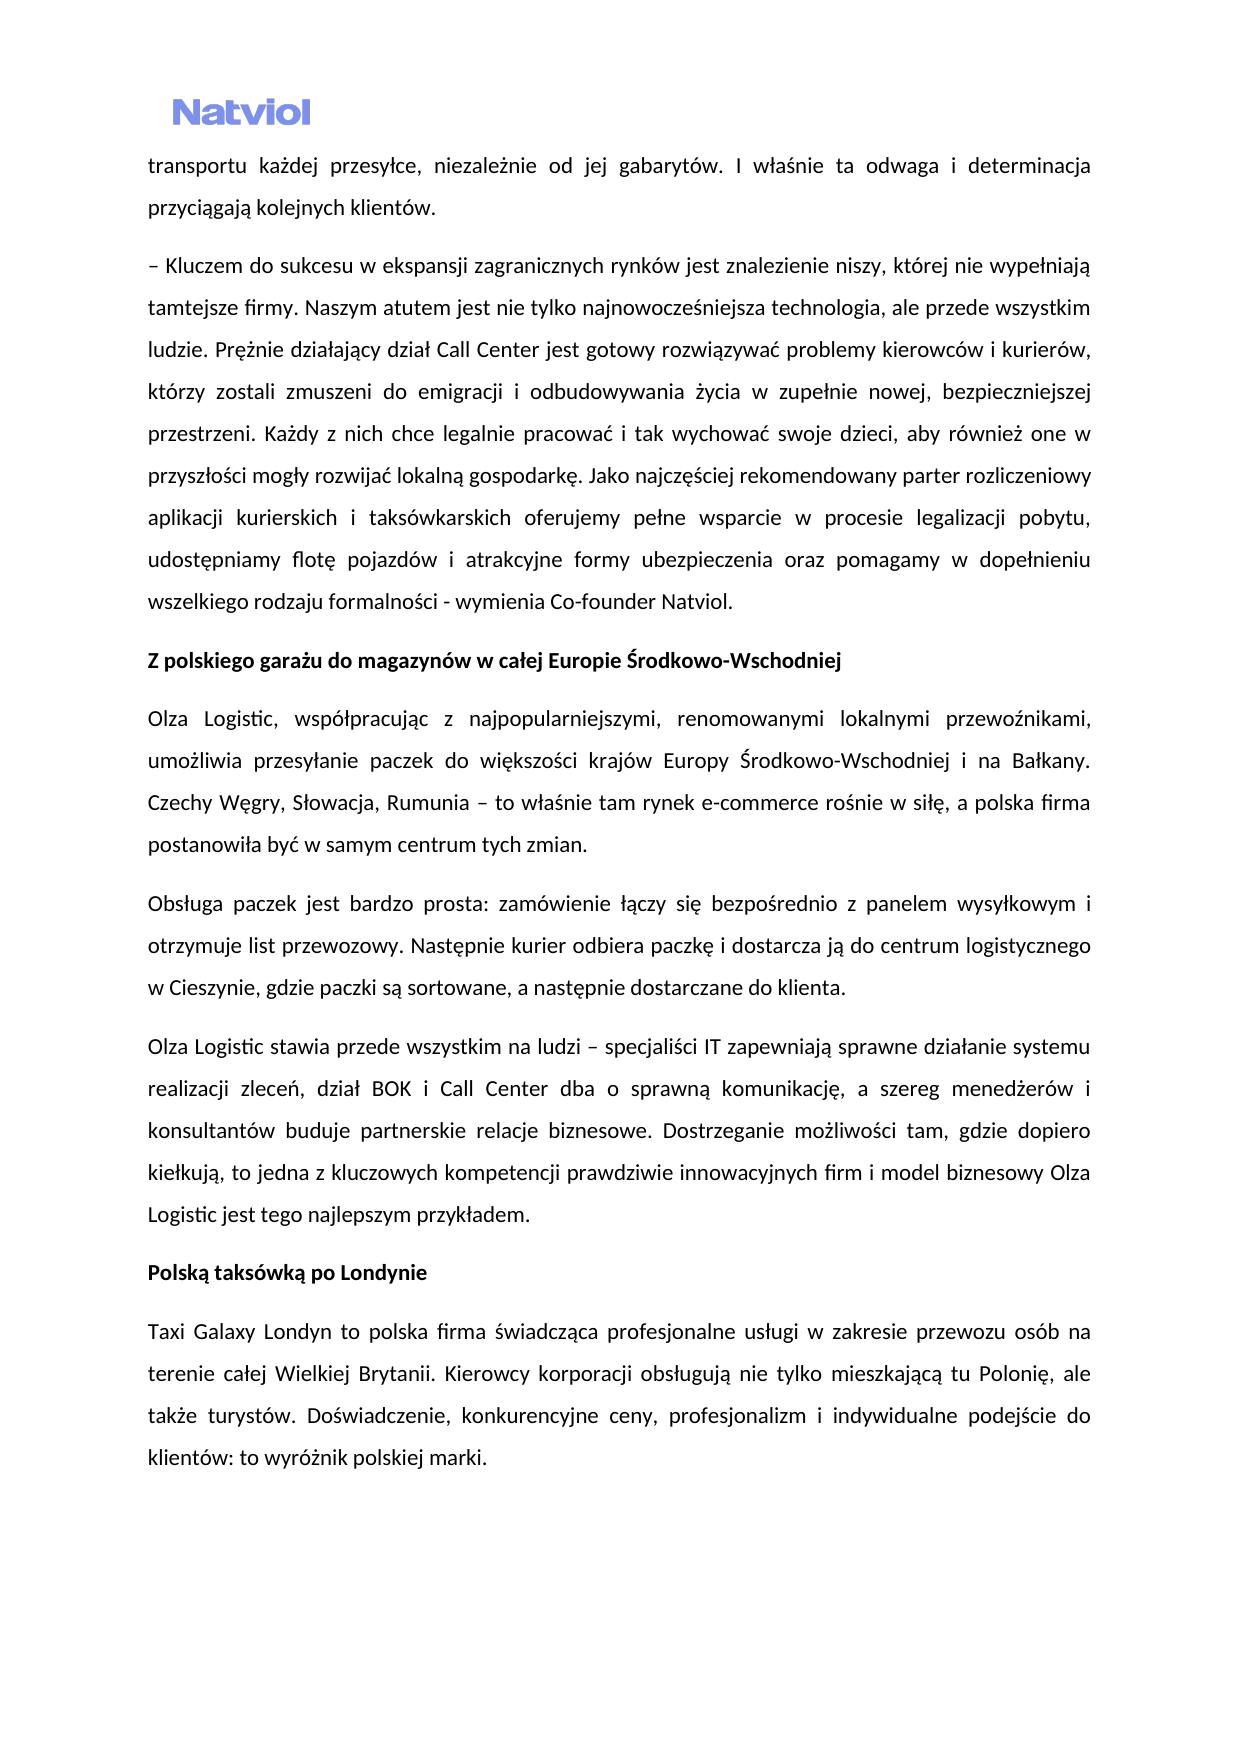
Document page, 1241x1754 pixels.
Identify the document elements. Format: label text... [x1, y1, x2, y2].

text Olza Logistic, współpracując z najpopularniejszymi, renomowanymi lokalnymi przewoźnikami, umożliwia przesyłanie paczek do większości krajów Europy Środkowo-Wschodniej i na Bałkany. Czechy Węgry, Słowacja, Rumunia – to właśnie tam rynek e-commerce rośnie w siłę, a polska firma postanowiła być w samym centrum tych zmian. [148, 704, 1093, 858]
text Obsługa paczek jest bardzo prosta: zamówienie łączy się bezpośrednio z panelem wysyłkowym i otrzymuje list przewozowy. Następnie kurier odbiera paczkę i dostarcza ją do centrum logistycznego w Cieszynie, gdzie paczki są sortowane, a następnie dostarczane do klienta. [148, 889, 1093, 1001]
text Olza Logistic stawia przede wszystkim na ludzi – specjaliści IT zapewniają sprawne działanie systemu realizacji zleceń, dział BOK i Call Center dba o sprawną komunikację, a szereg menedżerów i konsultantów buduje partnerskie relacje biznesowe. Dostrzeganie możliwości tam, gdzie dopiero kiełkują, to jedna z kluczowych kompetencji prawdziwie innowacyjnych firm i model biznesowy Olza Logistic jest tego najlepszym przykładem. [148, 1032, 1093, 1228]
text Taxi Galaxy Londyn to polska firma świadcząca profesjonalne usługi w zakresie przewozu osób na terenie całej Wielkiej Brytanii. Kierowcy korporacji obsługują nie tylko mieszkającą tu Polonię, ale także turystów. Doświadczenie, konkurencyjne ceny, profesjonalizm i indywidualne podejście do klientów: to wyróżnik polskiej marki. [148, 1317, 1093, 1471]
text – Kluczem do sukcesu w ekspansji zagranicznych rynków jest znalezienie niszy, której nie wypełniają tamtejsze firmy. Naszym atutem jest nie tylko najnowocześniejsza technologia, ale przede wszystkim ludzie. Prężnie działający dział Call Center jest gotowy rozwiązywać problemy kierowców i kurierów, którzy zostali zmuszeni do emigracji i odbudowywania życia w zupełnie nowej, bezpieczniejszej przestrzeni. Każdy z nich chce legalnie pracować i tak wychować swoje dzieci, aby również one w przyszłości mogły rozwijać lokalną gospodarkę. Jako najczęściej rekomendowany parter rozliczeniowy aplikacji kurierskich i taksówkarskich oferujemy pełne wsparcie w procesie legalizacji pobytu, udostępniamy flotę pojazdów i atrakcyjne formy ubezpieczenia oraz pomagamy w dopełnieniu wszelkiego rodzaju formalności - wymienia Co-founder Natviol. [148, 251, 1093, 615]
text Z polskiego garażu do magazynów w całej Europie Środkowo-Wschodniej [148, 646, 1093, 674]
text Polską taksówką po Londynie [148, 1258, 1093, 1286]
picture [147, 73, 336, 151]
